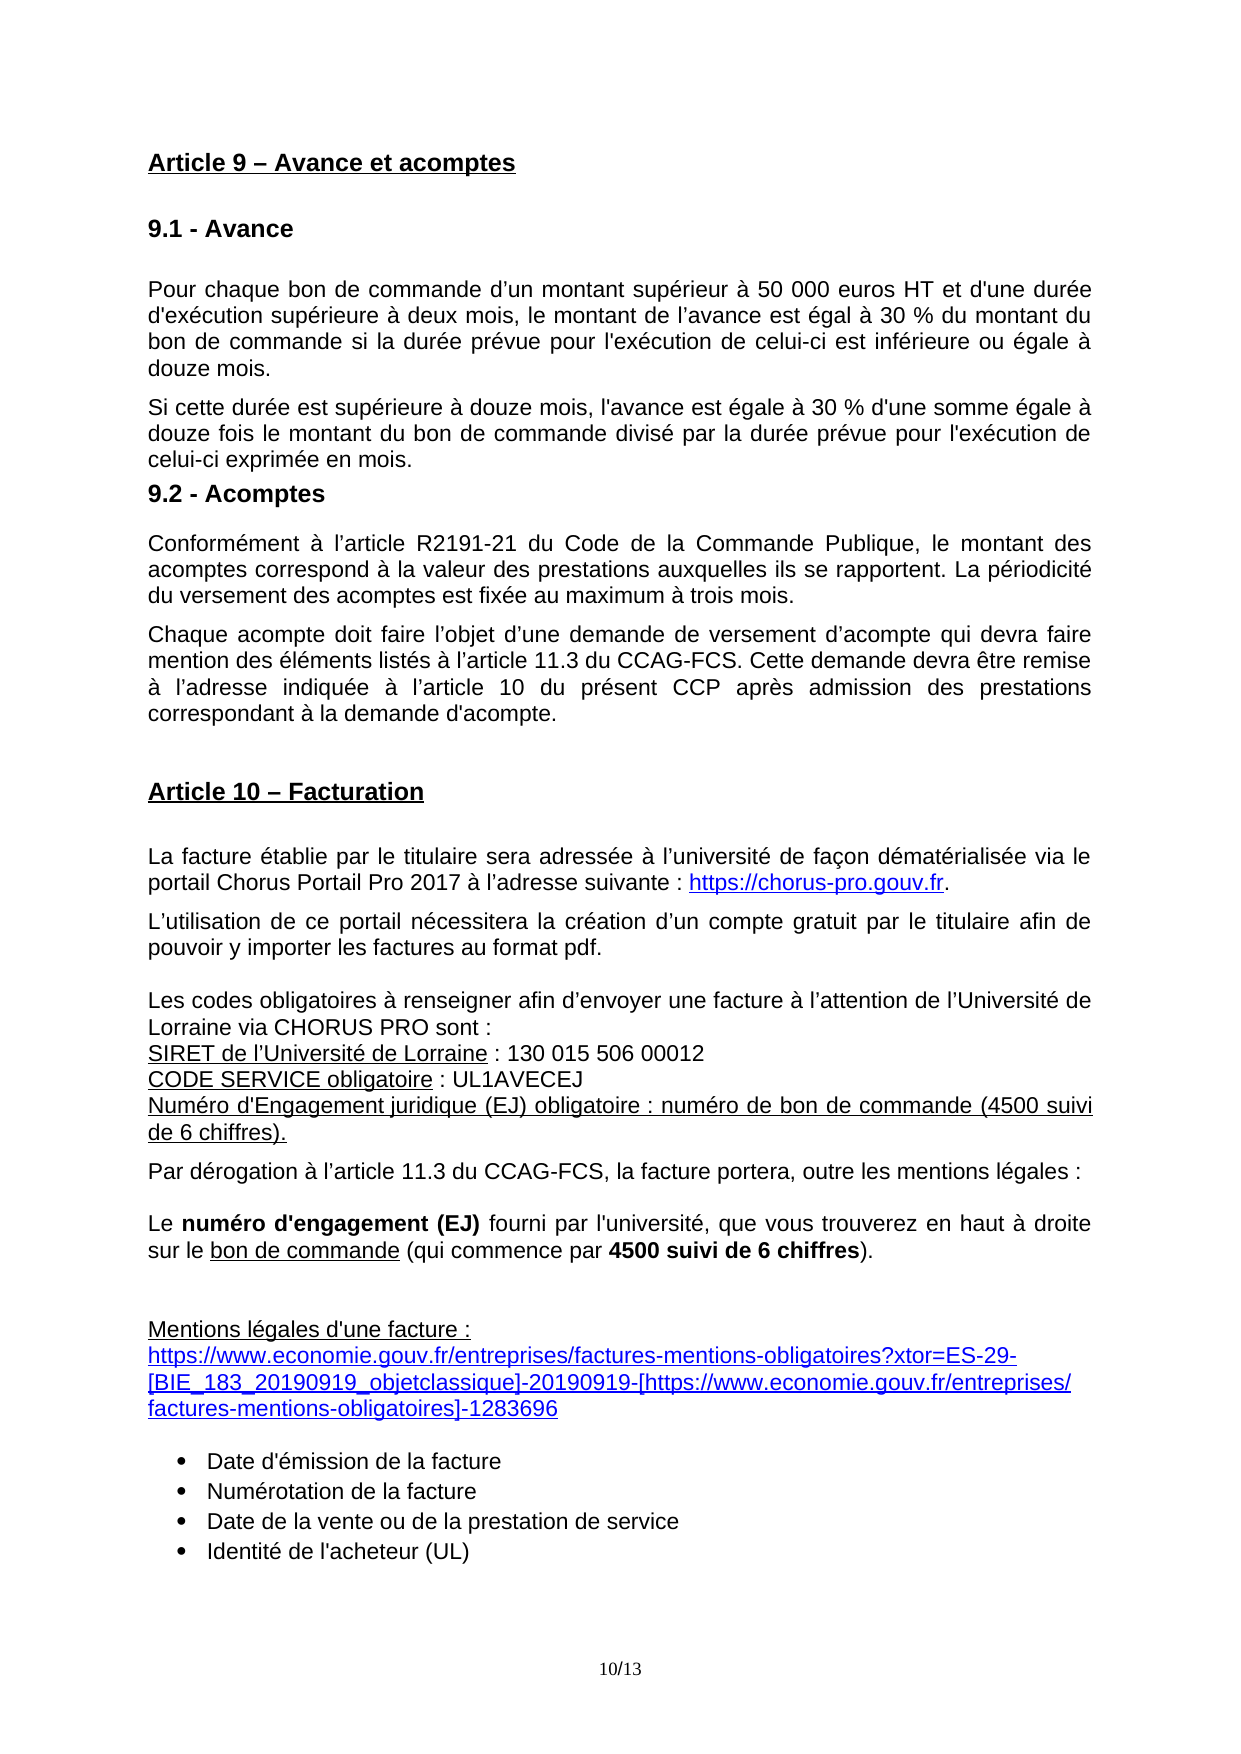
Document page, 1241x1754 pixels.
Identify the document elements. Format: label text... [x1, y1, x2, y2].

list Identité de l'acheteur (UL) [177, 1538, 1093, 1564]
text L’utilisation de ce portail nécessitera la création d’un compte gratuit par le titulaire afin de pouvoir y importer les factures au format pdf. [148, 908, 1093, 961]
list Date de la vente ou de la prestation de service [177, 1508, 1093, 1534]
text Conformément à l’article R2191-21 du Code de la Commande Publique, le montant des acomptes correspond à la valeur des prestations auxquelles ils se rapportent. La périodicité du versement des acomptes est fixée au maximum à trois mois. [148, 529, 1093, 609]
text Chaque acompte doit faire l’objet d’une demande de versement d’acompte qui devra faire mention des éléments listés à l’article 11.3 du CCAG-FCS. Cette demande devra être remise à l’adresse indiquée à l’article 10 du présent CCP après admission des prestations correspondant à la demande d'acompte. [148, 621, 1093, 727]
text Numéro d'Engagement juridique (EJ) obligatoire : numéro de bon de commande (4500 suivi de 6 chiffres). [148, 1116, 1093, 1145]
text https://www.economie.gouv.fr/entreprises/factures-mentions-obligatoires?xtor=ES-29-[BIE_183_20190919_objetclassique]-20190919-[https://www.economie.gouv.fr/entreprises/factures-mentions-obligatoires]-1283696 [148, 1342, 1093, 1421]
text Pour chaque bon de commande d’un montant supérieur à 50 000 euros HT et d'une durée d'exécution supérieure à deux mois, le montant de l’avance est égal à 30 % du montant du bon de commande si la durée prévue pour l'exécution de celui-ci est inférieure ou égale à douze mois. [148, 276, 1093, 381]
text Si cette durée est supérieure à douze mois, l'avance est égale à 30 % d'une somme égale à douze fois le montant du bon de commande divisé par la durée prévue pour l'exécution de celui-ci exprimée en mois. [148, 393, 1093, 473]
text La facture établie par le titulaire sera adressée à l’université de façon dématérialisée via le portail Chorus Portail Pro 2017 à l’adresse suivante : https://chorus-pro.gouv.fr. [148, 843, 1093, 896]
text Mentions légales d'une facture : [148, 1316, 1093, 1342]
text Les codes obligatoires à renseigner afin d’envoyer une facture à l’attention de l’Université de Lorraine via CHORUS PRO sont : [148, 987, 1093, 1040]
text Numéro d'Engagement juridique (EJ) obligatoire : numéro de bon de commande (4500 suivi de 6 chiffres). [148, 1092, 1093, 1115]
subtitle Article 10 – Facturation [148, 777, 1093, 805]
list Numérotation de la facture [177, 1478, 1093, 1504]
text Le numéro d'engagement (EJ) fourni par l'université, que vous trouverez en haut à droite sur le bon de commande (qui commence par 4500 suivi de 6 chiffres). [148, 1210, 1093, 1263]
subtitle Article 9 – Avance et acomptes [148, 148, 1093, 176]
text 9.1 - Avance [148, 214, 1093, 243]
text 9.2 - Acomptes [148, 479, 1093, 508]
text SIRET de l’Université de Lorraine : 130 015 506 00012 [148, 1040, 1093, 1066]
list Date d'émission de la facture [177, 1448, 1093, 1474]
text Par dérogation à l’article 11.3 du CCAG-FCS, la facture portera, outre les mentions légales : [148, 1158, 1093, 1184]
text CODE SERVICE obligatoire : UL1AVECEJ [148, 1066, 1093, 1092]
